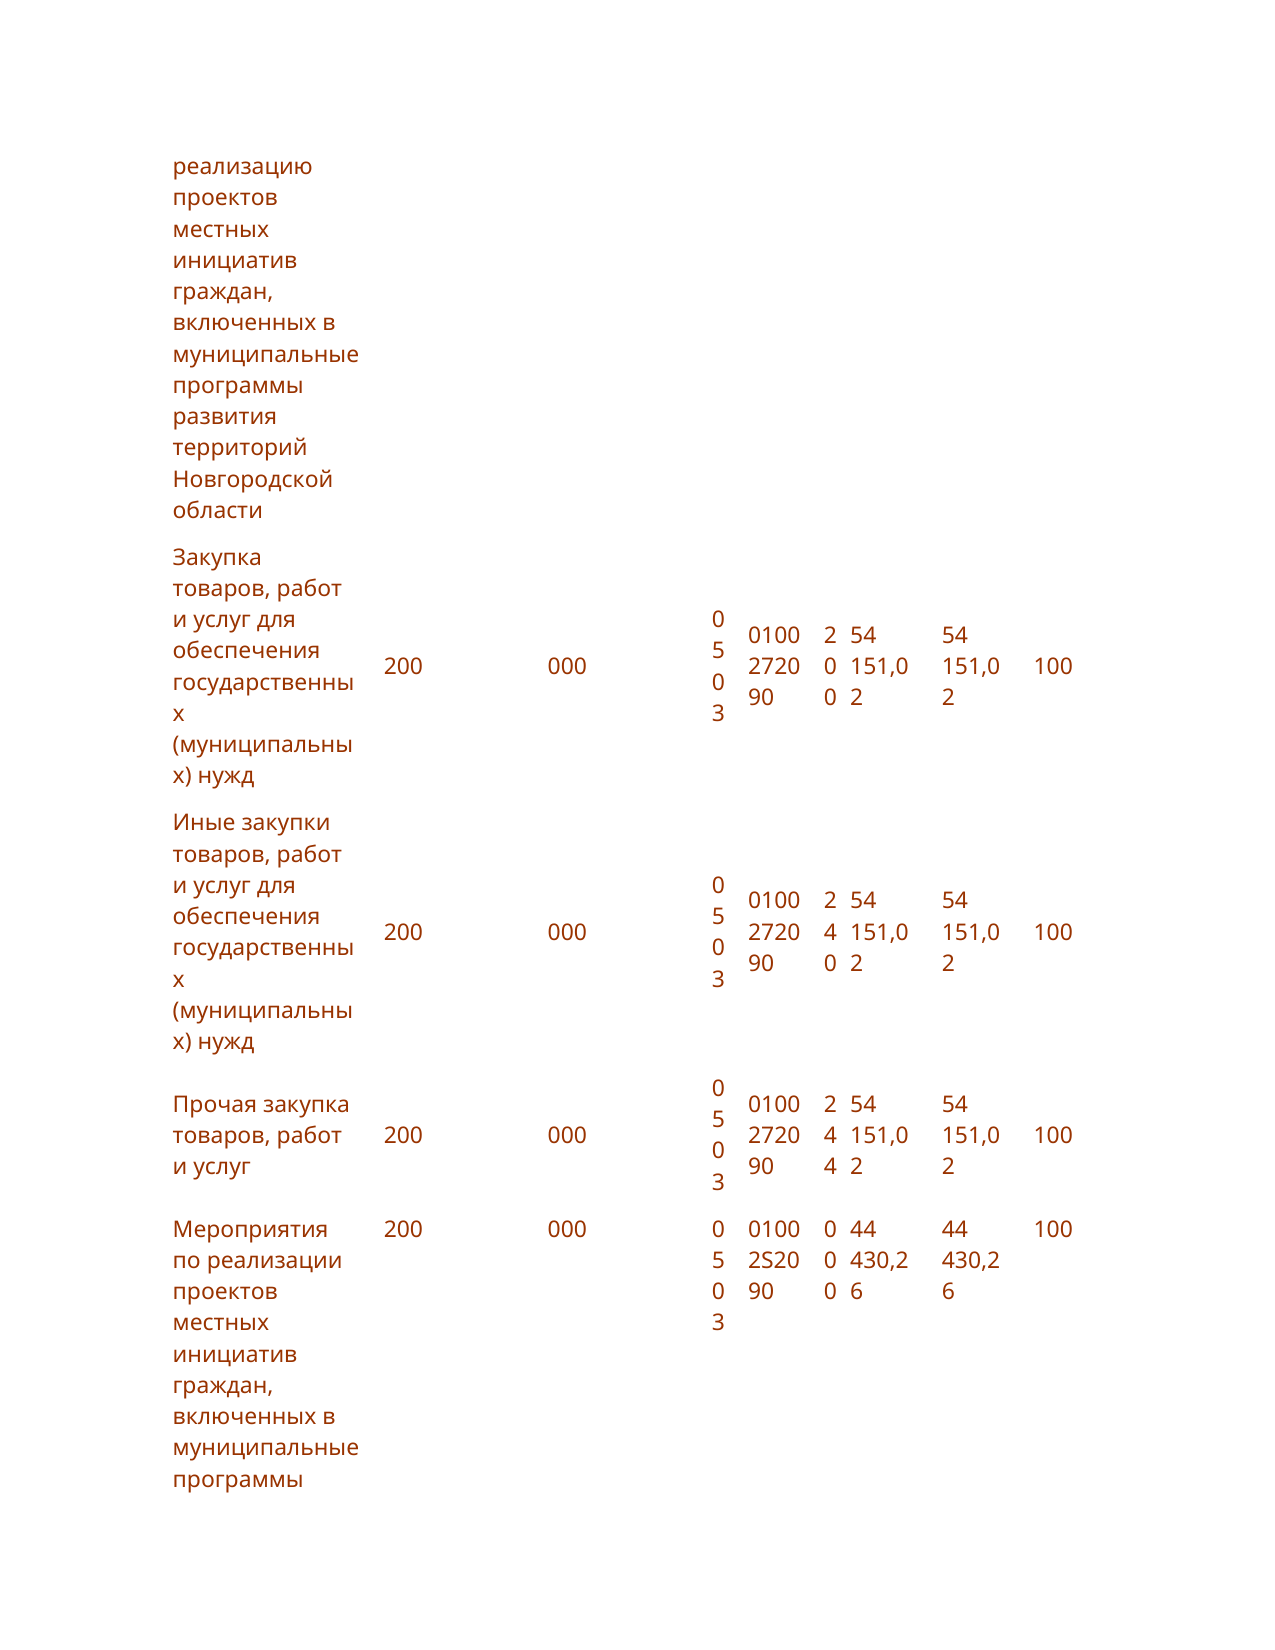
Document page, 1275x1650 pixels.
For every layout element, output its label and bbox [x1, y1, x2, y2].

table_cell [150, 150, 1125, 1494]
